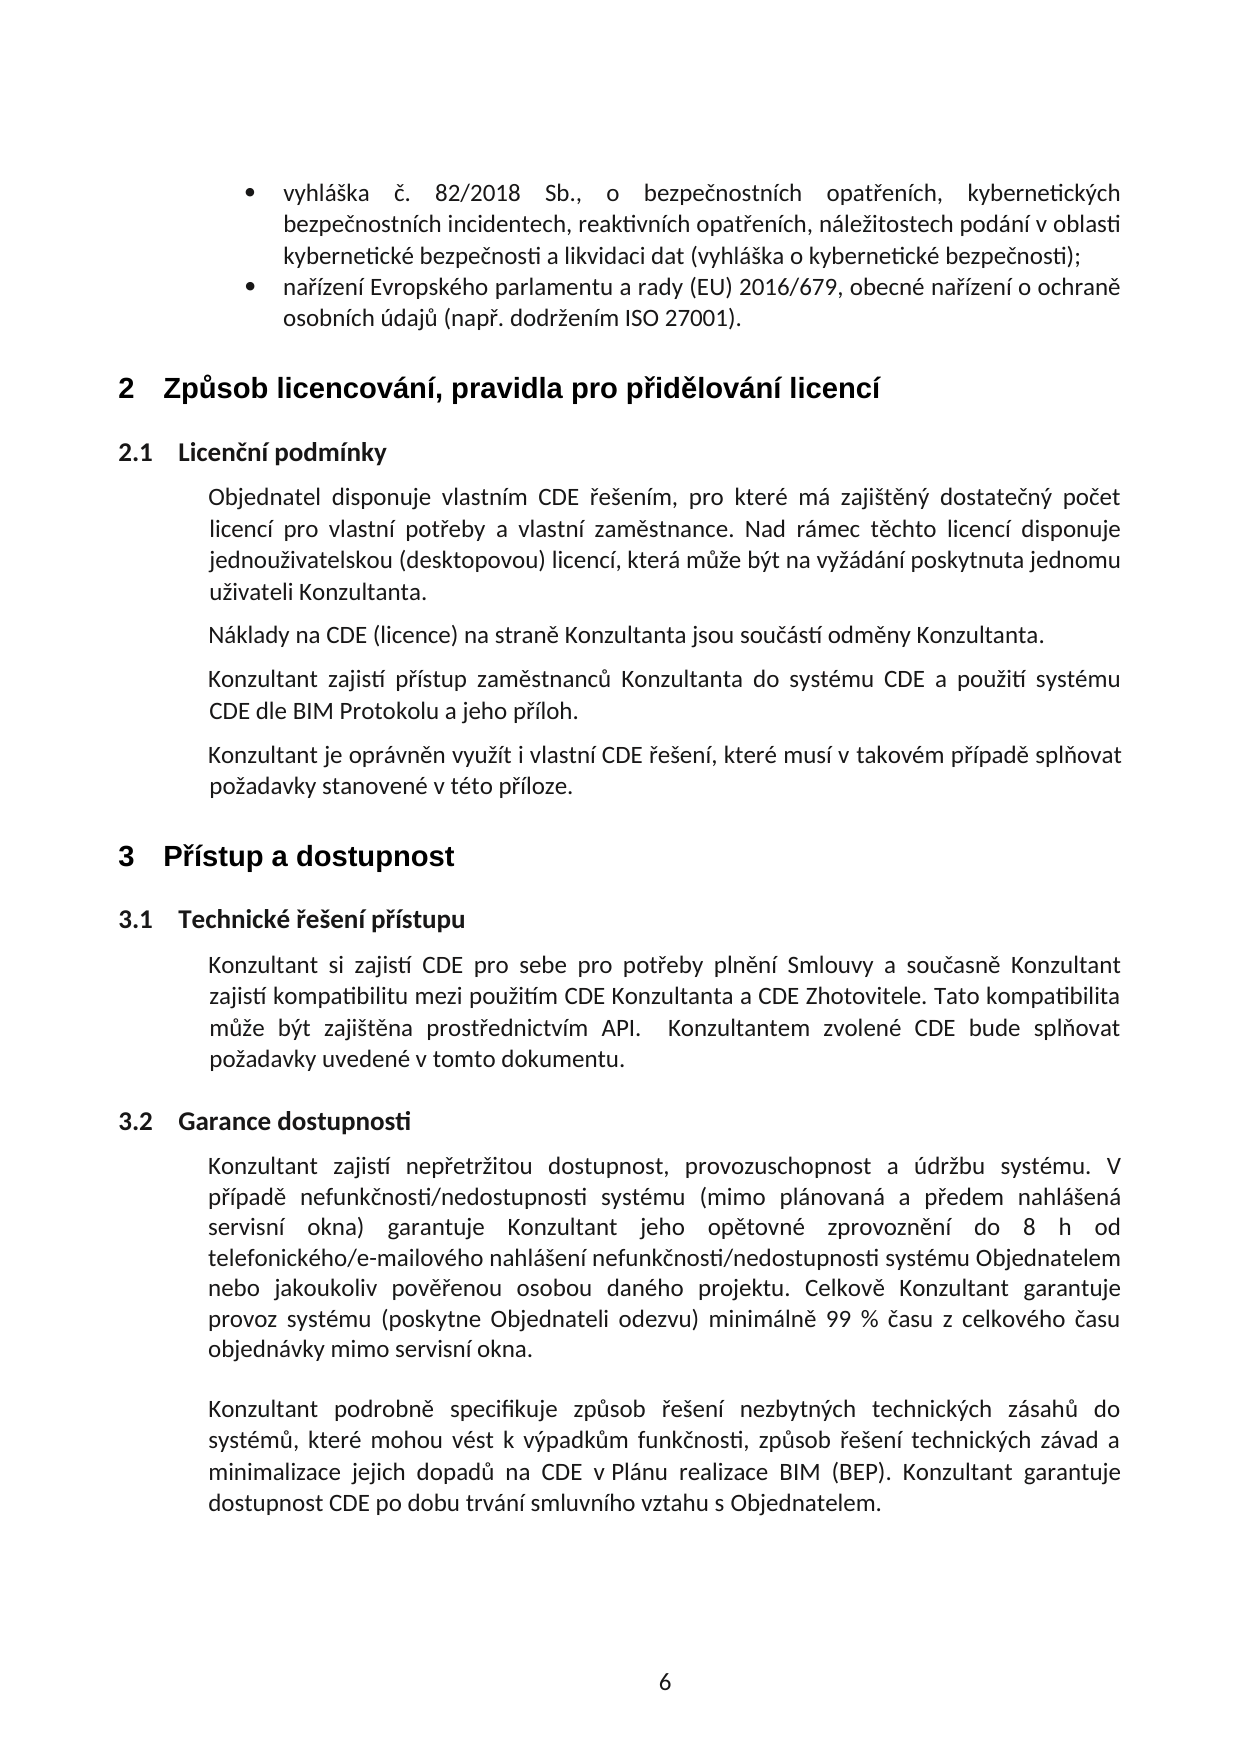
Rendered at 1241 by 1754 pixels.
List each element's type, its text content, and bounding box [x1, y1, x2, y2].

text Konzultant zajistí nepřetržitou dostupnost, provozuschopnost a údržbu systému. V případě nefunkčnosti/nedostupnosti systému (mimo plánovaná a předem nahlášená servisní okna) garantuje Konzultant jeho opětovné zprovoznění do 8 h od telefonického/e-mailového nahlášení nefunkčnosti/nedostupnosti systému Objednatelem nebo jakoukoliv pověřenou osobou daného projektu. Celkově Konzultant garantuje provoz systému (poskytne Objednateli odezvu) minimálně 99 % času z celkového času objednávky mimo servisní okna. [208, 1150, 1122, 1364]
text Konzultant si zajistí CDE pro sebe pro potřeby plnění Smlouvy a současně Konzultant zajistí kompatibilitu mezi použitím CDE Konzultanta a CDE Zhotovitele. Tato kompatibilita může být zajištěna prostřednictvím API. Konzultantem zvolené CDE bude splňovat požadavky uvedené v tomto dokumentu. [208, 949, 1122, 1074]
text Objednatel disponuje vlastním CDE řešením, pro které má zajištěný dostatečný počet licencí pro vlastní potřeby a vlastní zaměstnance. Nad rámec těchto licencí disponuje jednouživatelskou (desktopovou) licencí, která může být na vyžádání poskytnuta jednomu uživateli Konzultanta. [208, 482, 1122, 606]
subtitle Přístup a dostupnost [118, 839, 1122, 872]
subtitle Technické řešení přístupu [118, 903, 1122, 936]
subtitle Licenční podmínky [118, 435, 1122, 468]
subtitle Způsob licencování, pravidla pro přidělování licencí [118, 371, 1122, 405]
text Konzultant zajistí přístup zaměstnanců Konzultanta do systému CDE a použití systému CDE dle BIM Protokolu a jeho příloh. [208, 663, 1122, 725]
list vyhláška č. 82/2018 Sb., o bezpečnostních opatřeních, kybernetických bezpečnostních incidentech, reaktivních opatřeních, náležitostech podání v oblasti kybernetické bezpečnosti a likvidaci dat (vyhláška o kybernetické bezpečnosti); [246, 177, 1122, 270]
subtitle Garance dostupnosti [118, 1104, 1122, 1137]
text Náklady na CDE (licence) na straně Konzultanta jsou součástí odměny Konzultanta. [208, 619, 1122, 650]
text Konzultant podrobně specifikuje způsob řešení nezbytných technických zásahů do systémů, které mohou vést k výpadkům funkčnosti, způsob řešení technických závad a minimalizace jejich dopadů na CDE v Plánu realizace BIM (BEP). Konzultant garantuje dostupnost CDE po dobu trvání smluvního vztahu s Objednatelem. [208, 1393, 1122, 1517]
text Konzultant je oprávněn využít i vlastní CDE řešení, které musí v takovém případě splňovat požadavky stanovené v této příloze. [208, 739, 1122, 801]
list nařízení Evropského parlamentu a rady (EU) 2016/679, obecné nařízení o ochraně osobních údajů (např. dodržením ISO 27001). [246, 271, 1122, 333]
